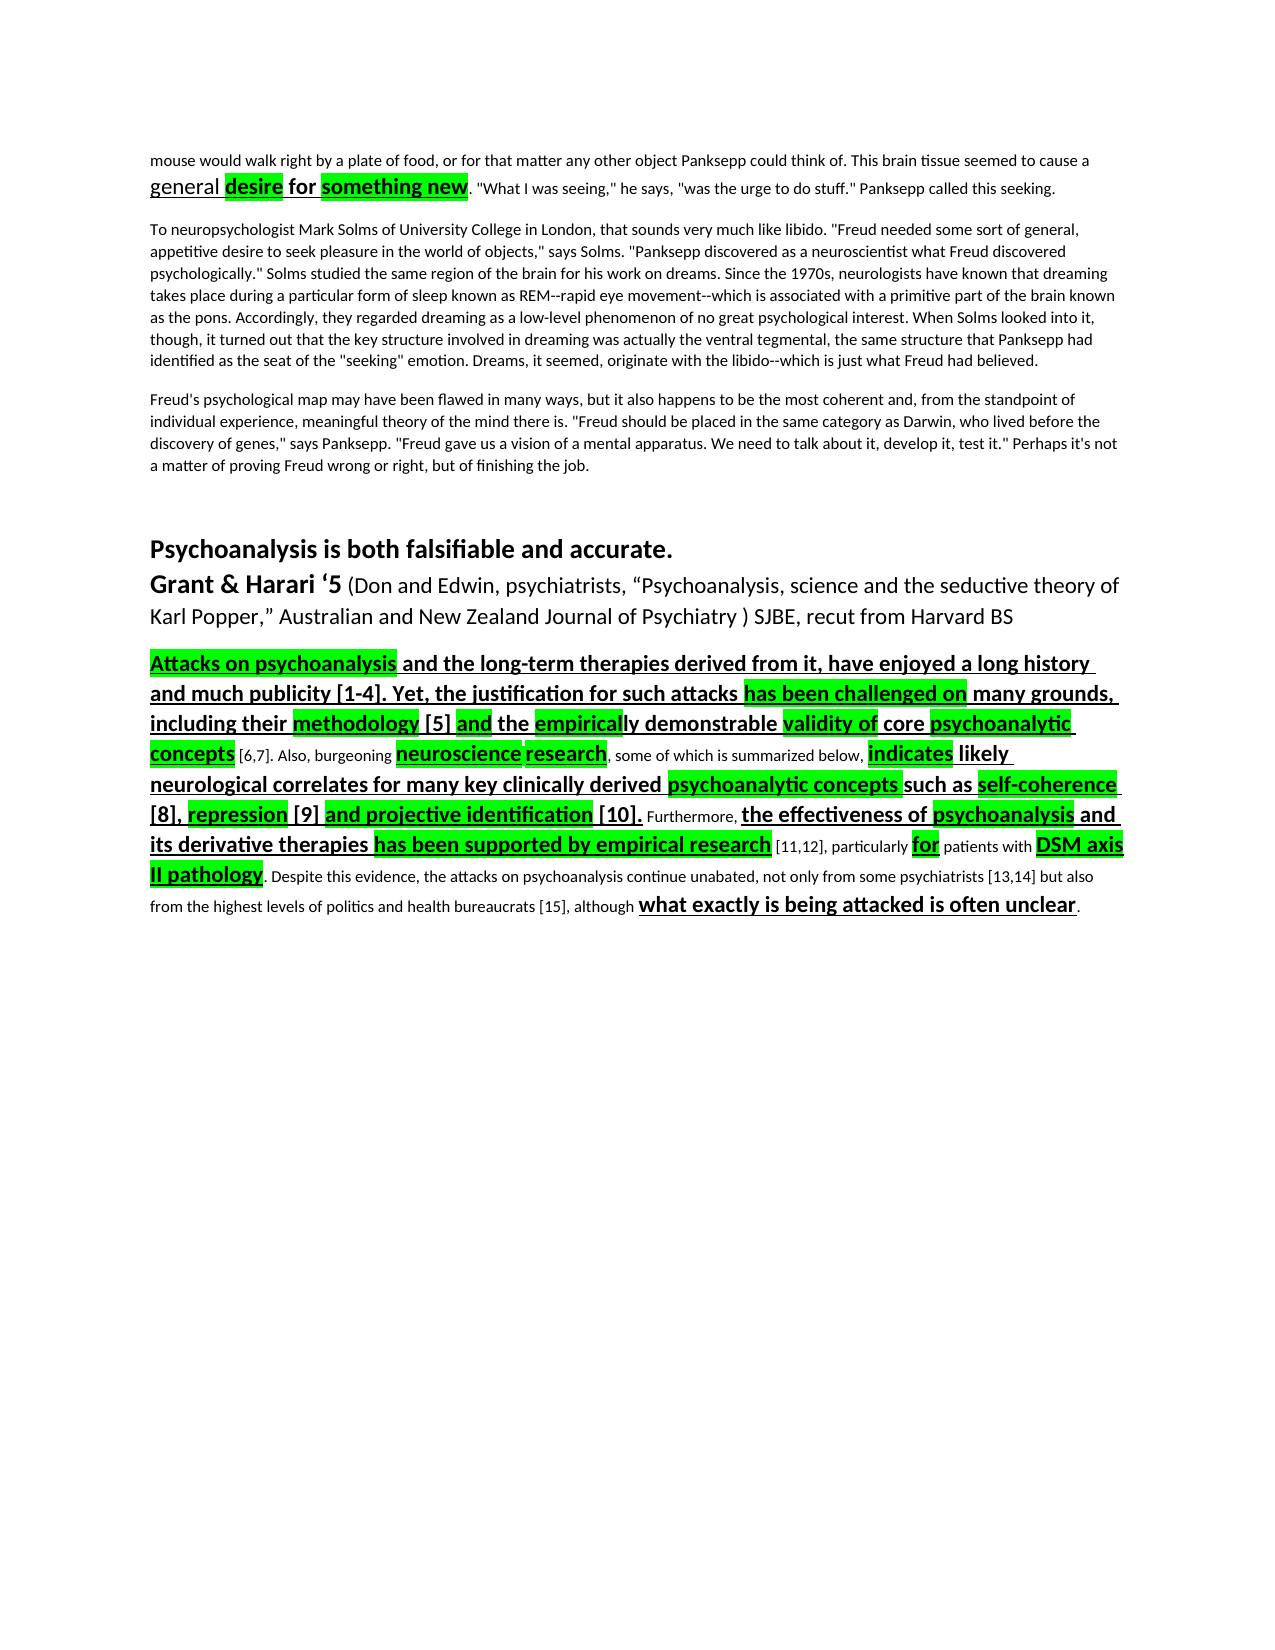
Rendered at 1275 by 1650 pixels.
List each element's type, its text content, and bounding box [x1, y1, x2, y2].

text Freud's psychological map may have been flawed in many ways, but it also happens to be the most coherent and, from the standpoint of individual experience, meaningful theory of the mind there is. "Freud should be placed in the same category as Darwin, who lived before the discovery of genes," says Panksepp. "Freud gave us a vision of a mental apparatus. We need to talk about it, develop it, test it." Perhaps it's not a matter of proving Freud wrong or right, but of finishing the job. [150, 389, 1125, 475]
subtitle Psychoanalysis is both falsifiable and accurate. [150, 532, 1125, 565]
text Attacks on psychoanalysis and the long-term therapies derived from it, have enjoyed a long history and much publicity [1-4]. Yet, the justification for such attacks has been challenged on many grounds, including their methodology [5] and the empirically demonstrable validity of core psychoanalytic concepts [6,7]. Also, burgeoning neuroscience research, some of which is summarized below, indicates likely neurological correlates for many key clinically derived psychoanalytic concepts such as self-coherence [8], repression [9] and projective identification [10]. Furthermore, the effectiveness of psychoanalysis and its derivative therapies has been supported by empirical research [11,12], particularly for patients with DSM axis II pathology. Despite this evidence, the attacks on psychoanalysis continue unabated, not only from some psychiatrists [13,14] but also from the highest levels of politics and health bureaucrats [15], although what exactly is being attacked is often unclear. [150, 649, 1125, 919]
text Grant & Harari ‘5 (Don and Edwin, psychiatrists, “Psychoanalysis, science and the seductive theory of Karl Popper,” Australian and New Zealand Journal of Psychiatry ) SJBE, recut from Harvard BS [150, 567, 1125, 630]
text To neuropsychologist Mark Solms of University College in London, that sounds very much like libido. "Freud needed some sort of general, appetitive desire to seek pleasure in the world of objects," says Solms. "Panksepp discovered as a neuroscientist what Freud discovered psychologically." Solms studied the same region of the brain for his work on dreams. Since the 1970s, neurologists have known that dreaming takes place during a particular form of sleep known as REM--rapid eye movement--which is associated with a primitive part of the brain known as the pons. Accordingly, they regarded dreaming as a low-level phenomenon of no great psychological interest. When Solms looked into it, though, it turned out that the key structure involved in dreaming was actually the ventral tegmental, the same structure that Panksepp had identified as the seat of the "seeking" emotion. Dreams, it seemed, originate with the libido--which is just what Freud had believed. [150, 219, 1125, 371]
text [150, 150, 1125, 201]
